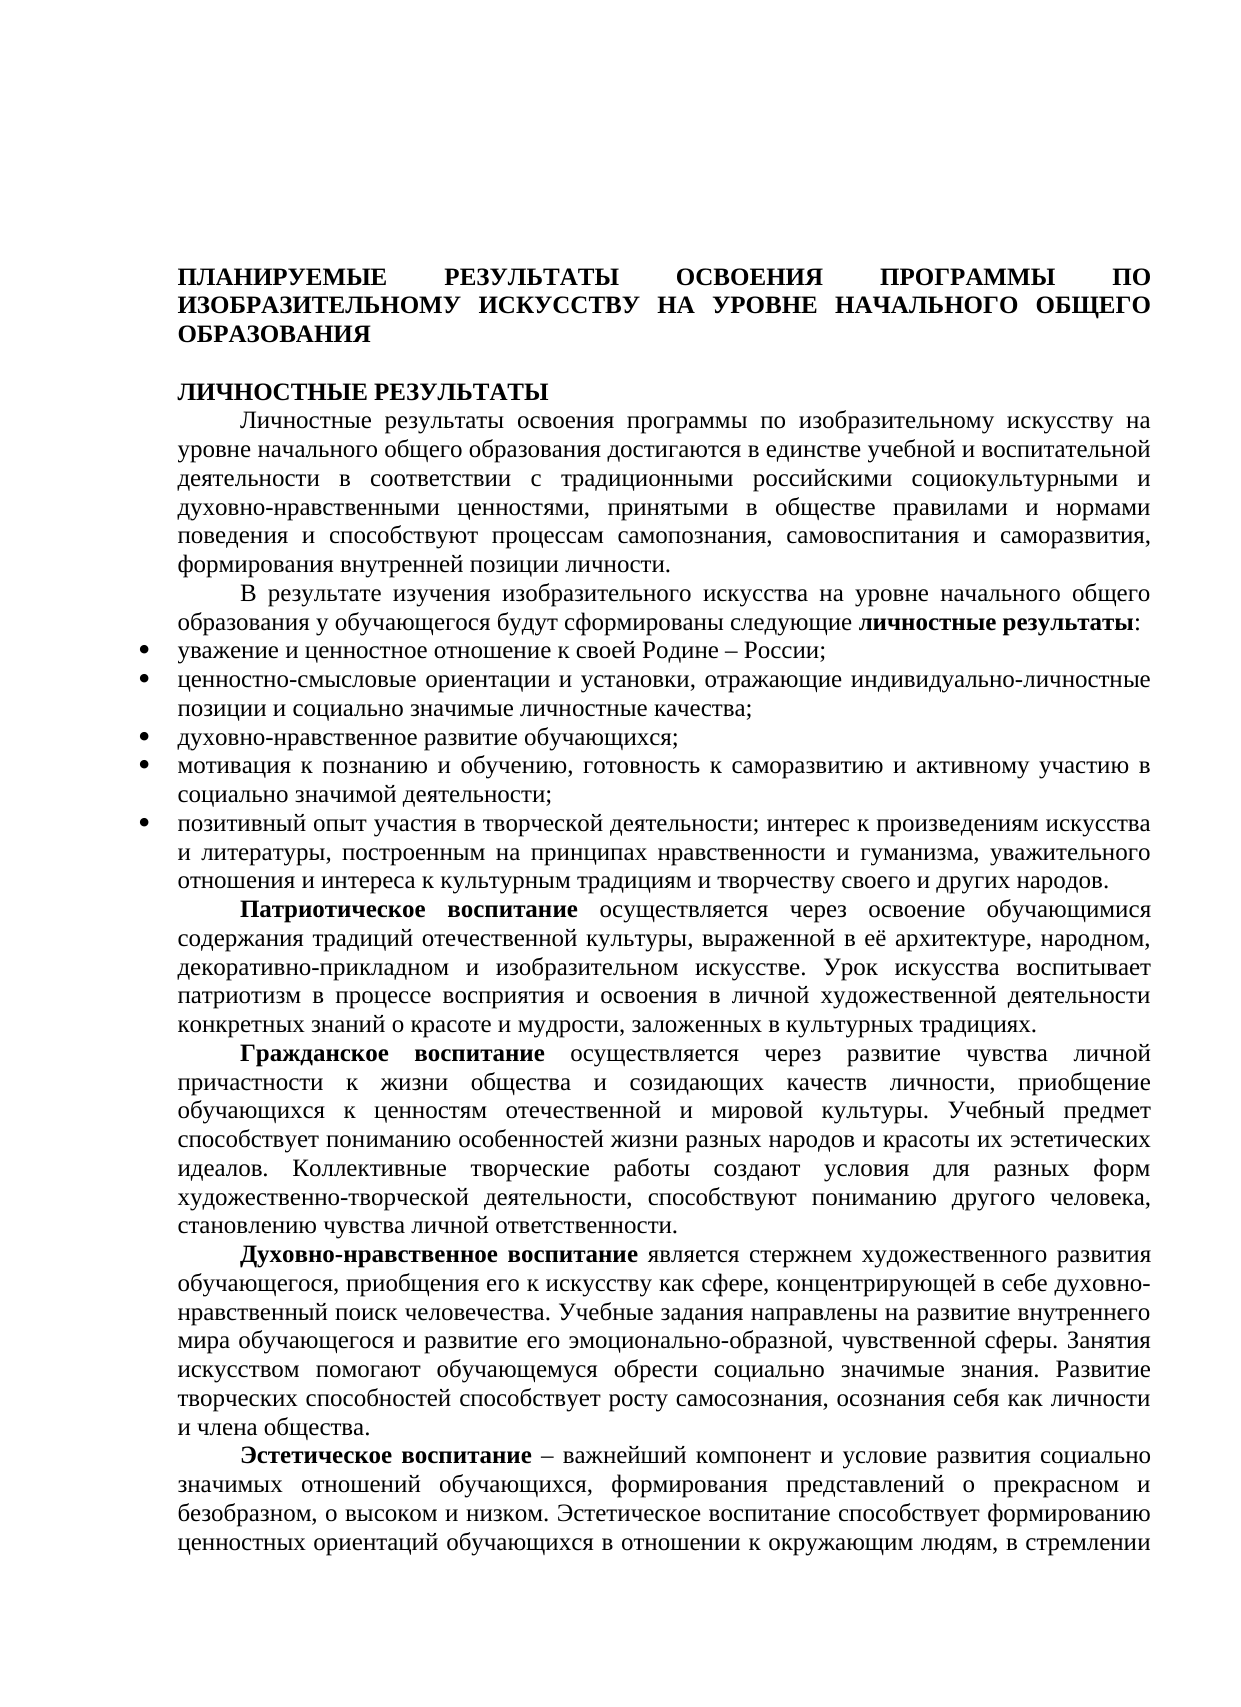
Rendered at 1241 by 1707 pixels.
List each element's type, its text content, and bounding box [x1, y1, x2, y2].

text Личностные результаты освоения программы по изобразительному искусству на уровне начального общего образования достигаются в единстве учебной и воспитательной деятельности в соответствии с традиционными российскими социокультурными и духовно-нравственными ценностями, принятыми в обществе правилами и нормами поведения и способствуют процессам самопознания, самовоспитания и саморазвития, формирования внутренней позиции личности. [177, 406, 1152, 578]
list мотивация к познанию и обучению, готовность к саморазвитию и активному участию в социально значимой деятельности; [140, 751, 1152, 808]
text Духовно-нравственное воспитание является стержнем художественного развития обучающегося, приобщения его к искусству как сфере, концентрирующей в себе духовно-нравственный поиск человечества. Учебные задания направлены на развитие внутреннего мира обучающегося и развитие его эмоционально-образной, чувственной сферы. Занятия искусством помогают обучающемуся обрести социально значимые знания. Развитие творческих способностей способствует росту самосознания, осознания себя как личности и члена общества. [177, 1239, 1152, 1441]
text Гражданское воспитание осуществляется через развитие чувства личной причастности к жизни общества и созидающих качеств личности, приобщение обучающихся к ценностям отечественной и мировой культуры. Учебный предмет способствует пониманию особенностей жизни разных народов и красоты их эстетических идеалов. Коллективные творческие работы создают условия для разных форм художественно-творческой деятельности, способствуют пониманию другого человека, становлению чувства личной ответственности. [177, 1038, 1152, 1239]
list уважение и ценностное отношение к своей Родине – России; [140, 636, 1152, 664]
list позитивный опыт участия в творческой деятельности; интерес к произведениям искусства и литературы, построенным на принципах нравственности и гуманизма, уважительного отношения и интереса к культурным традициям и творчеству своего и других народов. [140, 808, 1152, 894]
text Патриотическое воспитание осуществляется через освоение обучающимися содержания традиций отечественной культуры, выраженной в её архитектуре, народном, декоративно-прикладном и изобразительном искусстве. Урок искусства воспитывает патриотизм в процессе восприятия и освоения в личной художественной деятельности конкретных знаний о красоте и мудрости, заложенных в культурных традициях. [177, 894, 1152, 1038]
list духовно-нравственное развитие обучающихся; [140, 722, 1152, 751]
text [177, 1441, 1152, 1556]
text ПЛАНИРУЕМЫЕ РЕЗУЛЬТАТЫ ОСВОЕНИЯ ПРОГРАММЫ ПО ИЗОБРАЗИТЕЛЬНОМУ ИСКУССТВУ НА УРОВНЕ НАЧАЛЬНОГО ОБЩЕГО ОБРАЗОВАНИЯ [177, 262, 1152, 348]
text В результате изучения изобразительного искусства на уровне начального общего образования у обучающегося будут сформированы следующие личностные результаты: [177, 578, 1152, 636]
text ЛИЧНОСТНЫЕ РЕЗУЛЬТАТЫ [177, 377, 1152, 406]
list ценностно-смысловые ориентации и установки, отражающие индивидуально-личностные позиции и социально значимые личностные качества; [140, 664, 1152, 722]
